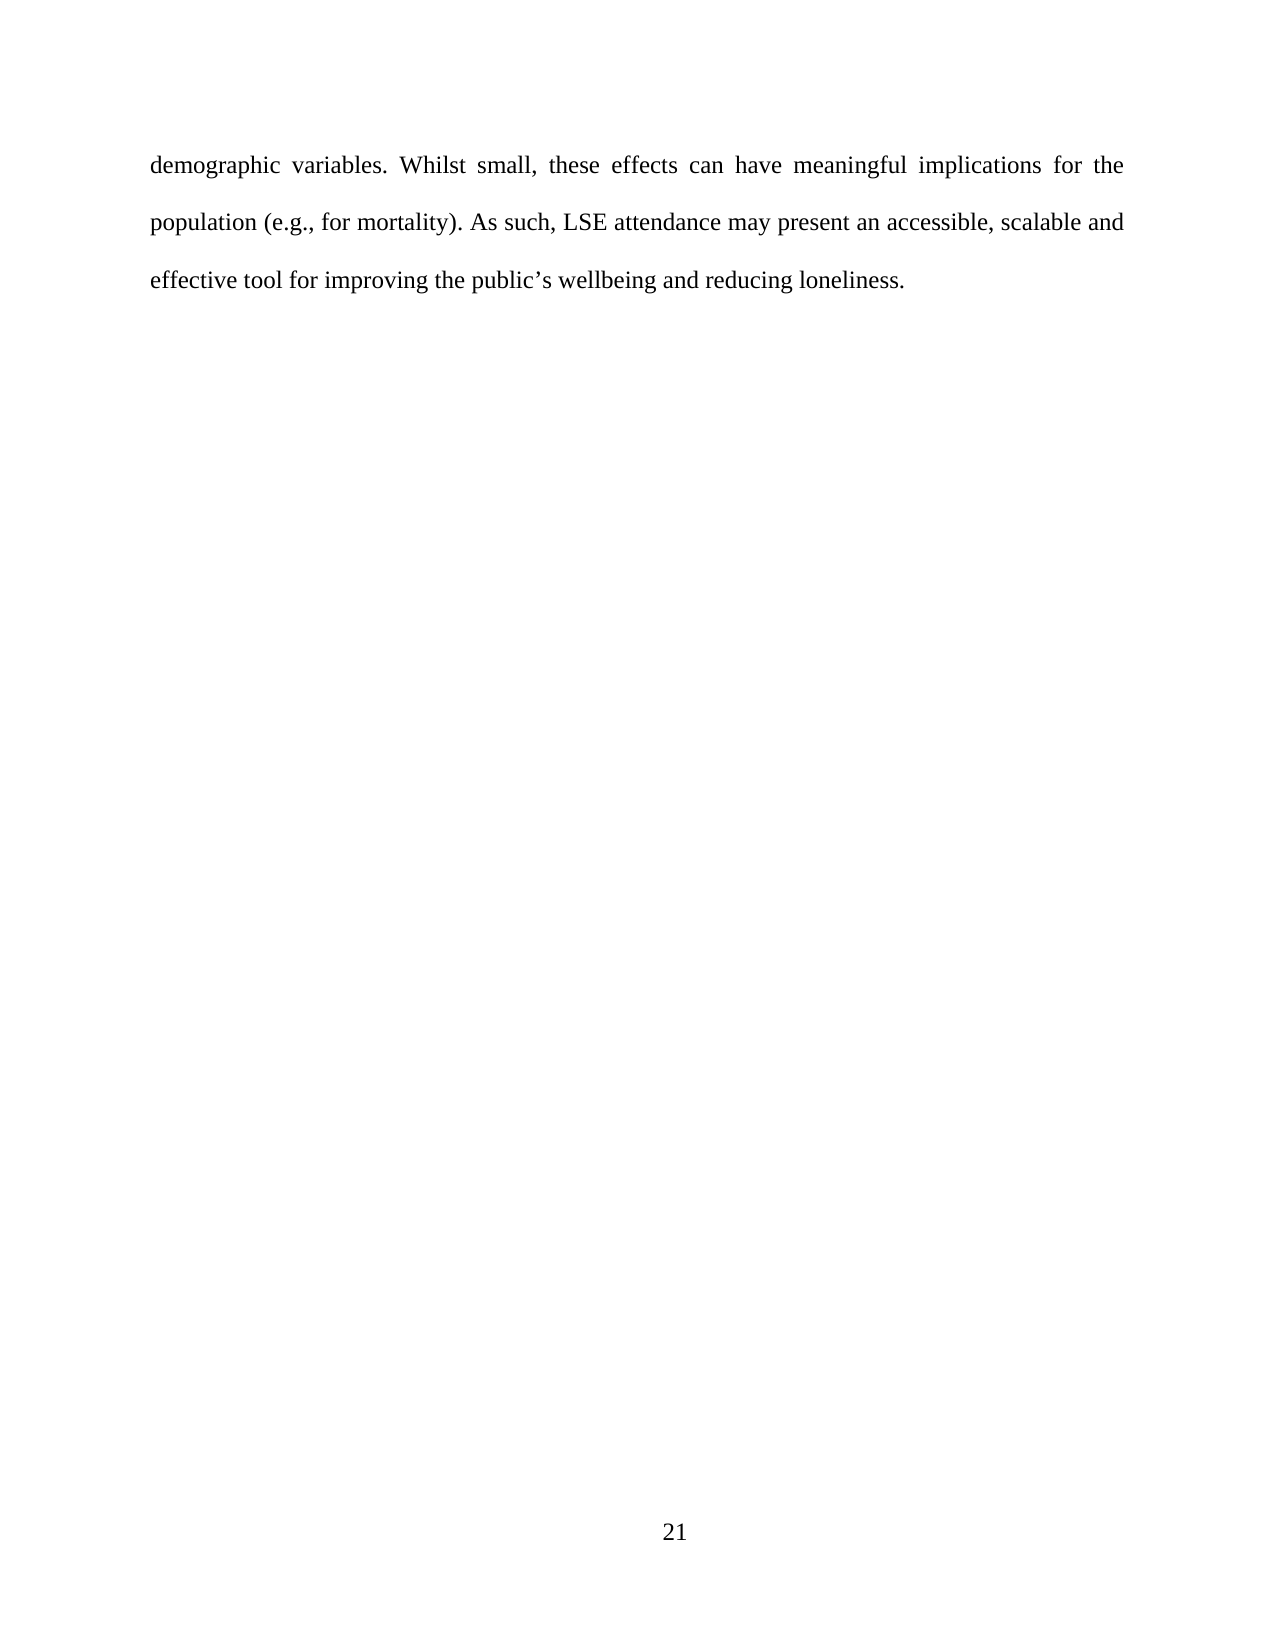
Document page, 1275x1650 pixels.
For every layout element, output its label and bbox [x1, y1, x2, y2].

text [150, 150, 1125, 294]
